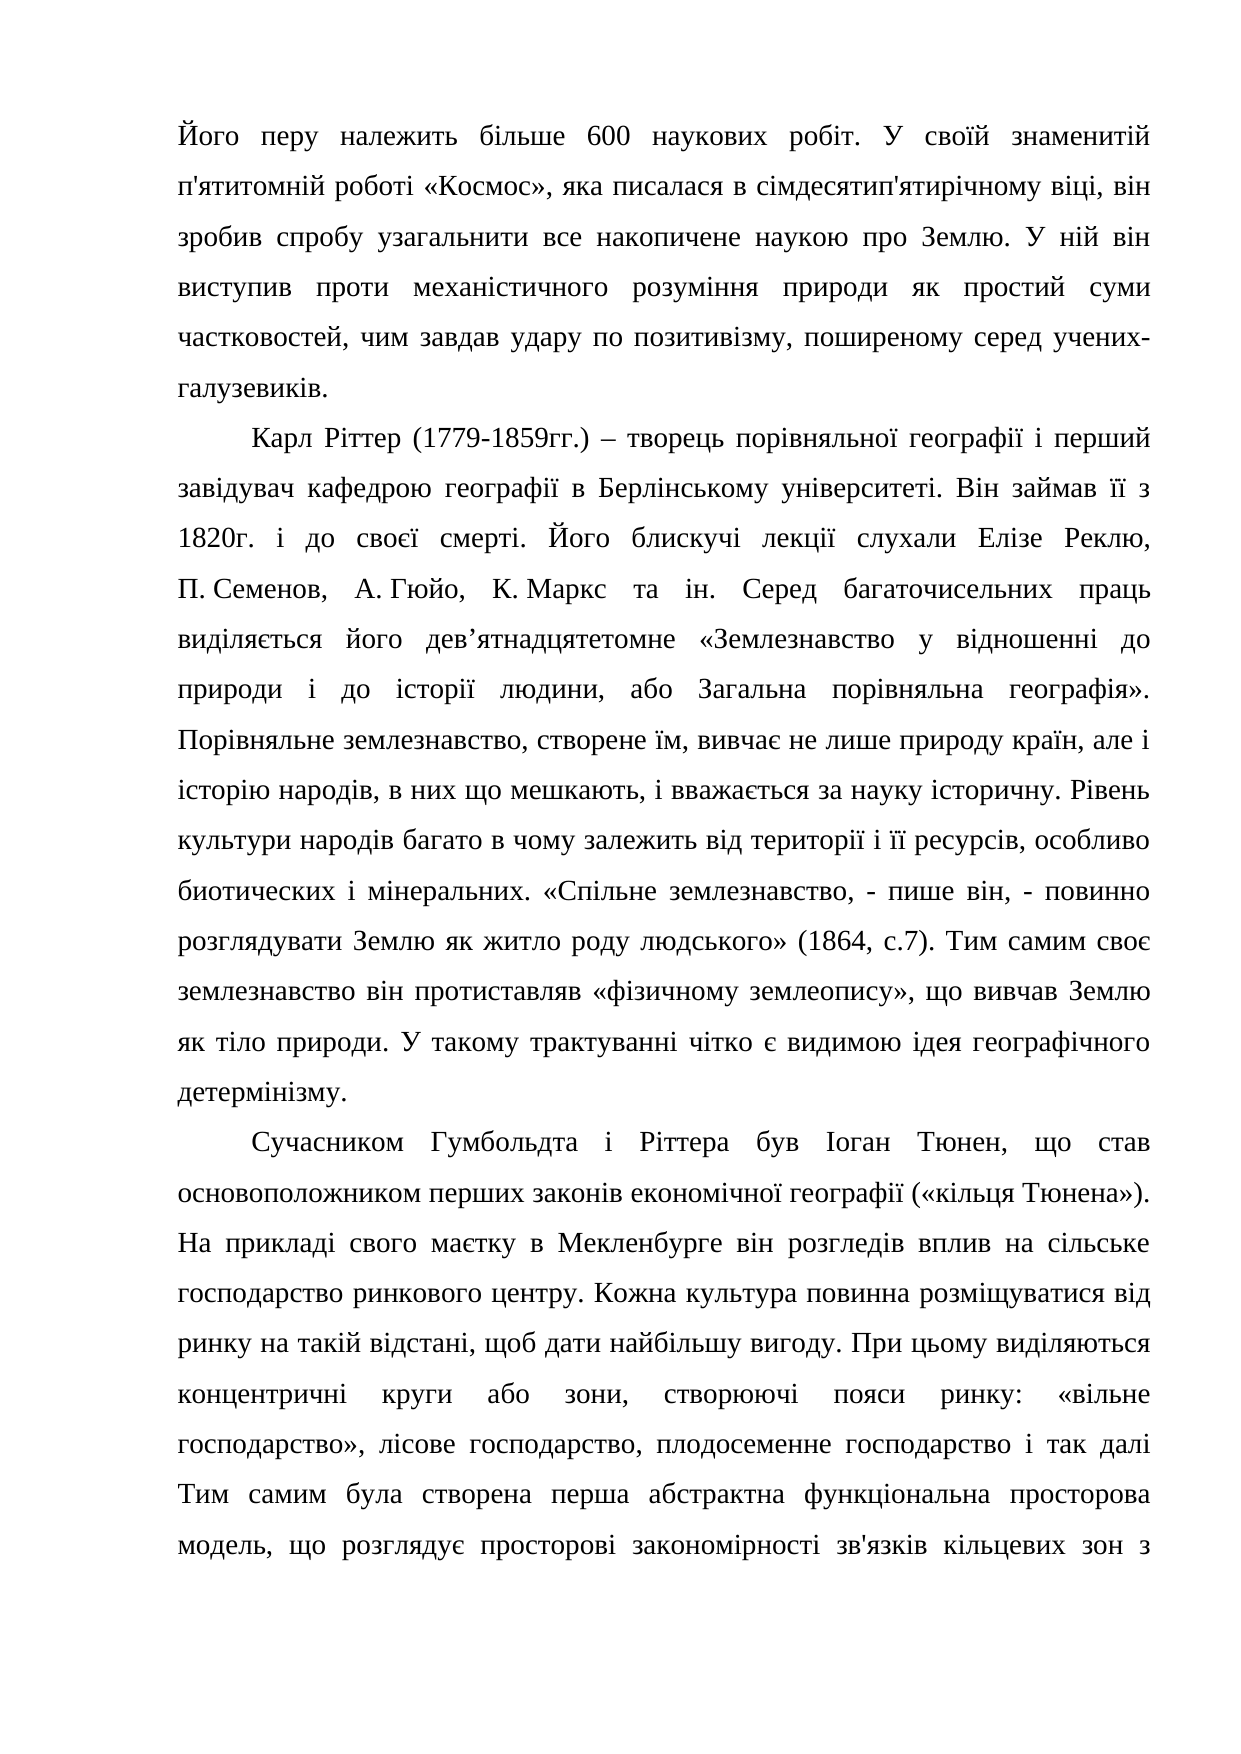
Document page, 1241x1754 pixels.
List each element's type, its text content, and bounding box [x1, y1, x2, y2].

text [177, 1124, 1152, 1560]
text Карл Ріттер (1779-1859гг.) – творець порівняльної географії і перший завідувач кафедрою географії в Берлінському університеті. Він займав її з 1820г. і до своєї смерті. Його блискучі лекції слухали Елізе Реклю, П. Семенов, А. Гюйо, К. Маркс та ін. Серед багаточисельних праць виділяється його дев’ятнадцятетомне «Землезнавство у відношенні до природи і до історії людини, або Загальна порівняльна географія». Порівняльне землезнавство, створене їм, вивчає не лише природу країн, але і історію народів, в них що мешкають, і вважається за науку історичну. Рівень культури народів багато в чому залежить від території і її ресурсів, особливо биотических і мінеральних. «Спільне землезнавство, - пише він, - повинно розглядувати Землю як житло роду людського» (1864, с.7). Тим самим своє землезнавство він протиставляв «фізичному землеопису», що вивчав Землю як тіло природи. У такому трактуванні чітко є видимою ідея географічного детермінізму. [177, 420, 1152, 1108]
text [177, 118, 1152, 403]
